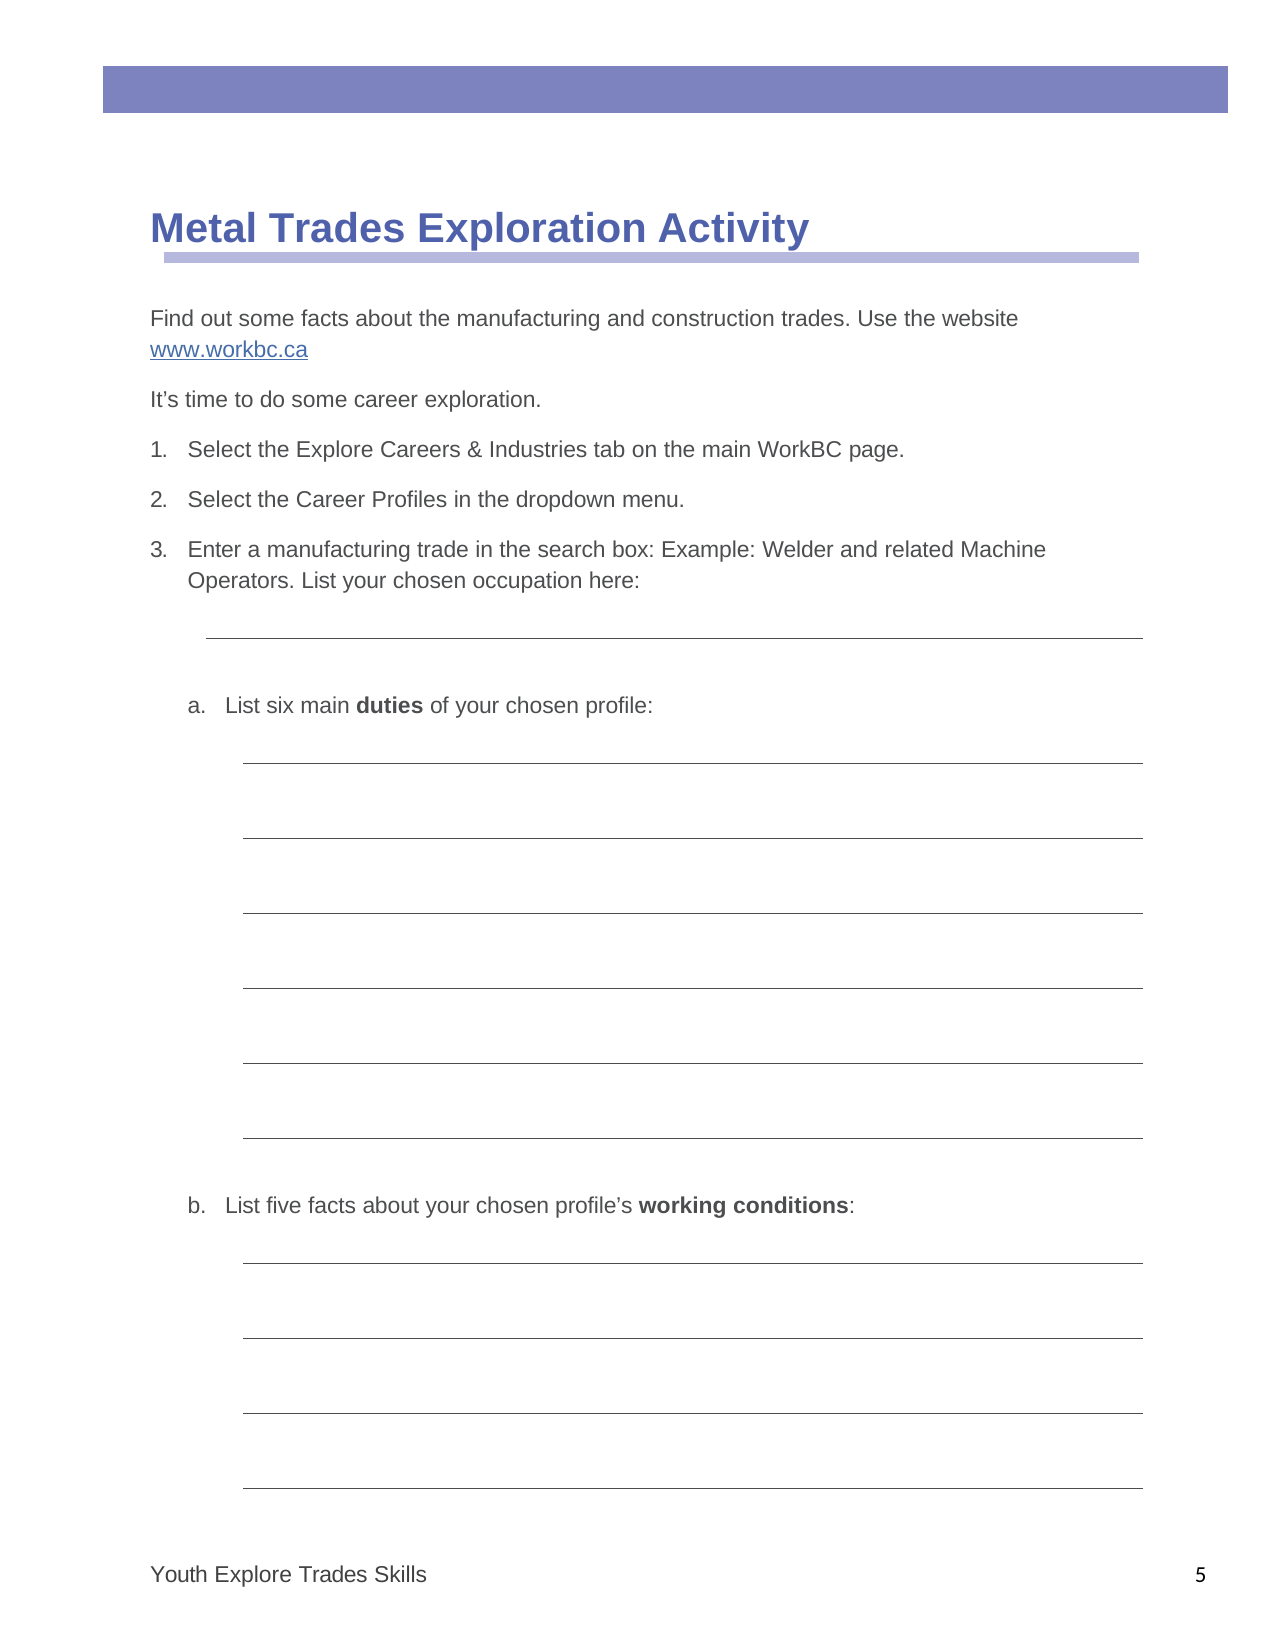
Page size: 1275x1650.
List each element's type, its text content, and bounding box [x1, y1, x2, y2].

subtitle Metal Trades Exploration Activity [150, 203, 1183, 251]
list Select the Explore Careers & Industries tab on the main WorkBC page. [150, 436, 1183, 462]
list List six main duties of your chosen profile: [187, 692, 1183, 718]
text Find out some facts about the manufacturing and construction trades. Use the website www.workbc.ca [150, 305, 1054, 362]
text It’s time to do some career exploration. [150, 386, 1183, 412]
list Enter a manufacturing trade in the search box: Example: Welder and related Machine Operators. List your chosen occupation here: [150, 536, 1050, 593]
list Select the Career Profiles in the dropdown menu. [150, 486, 1183, 512]
list List five facts about your chosen profile’s working conditions: [187, 1192, 1183, 1218]
